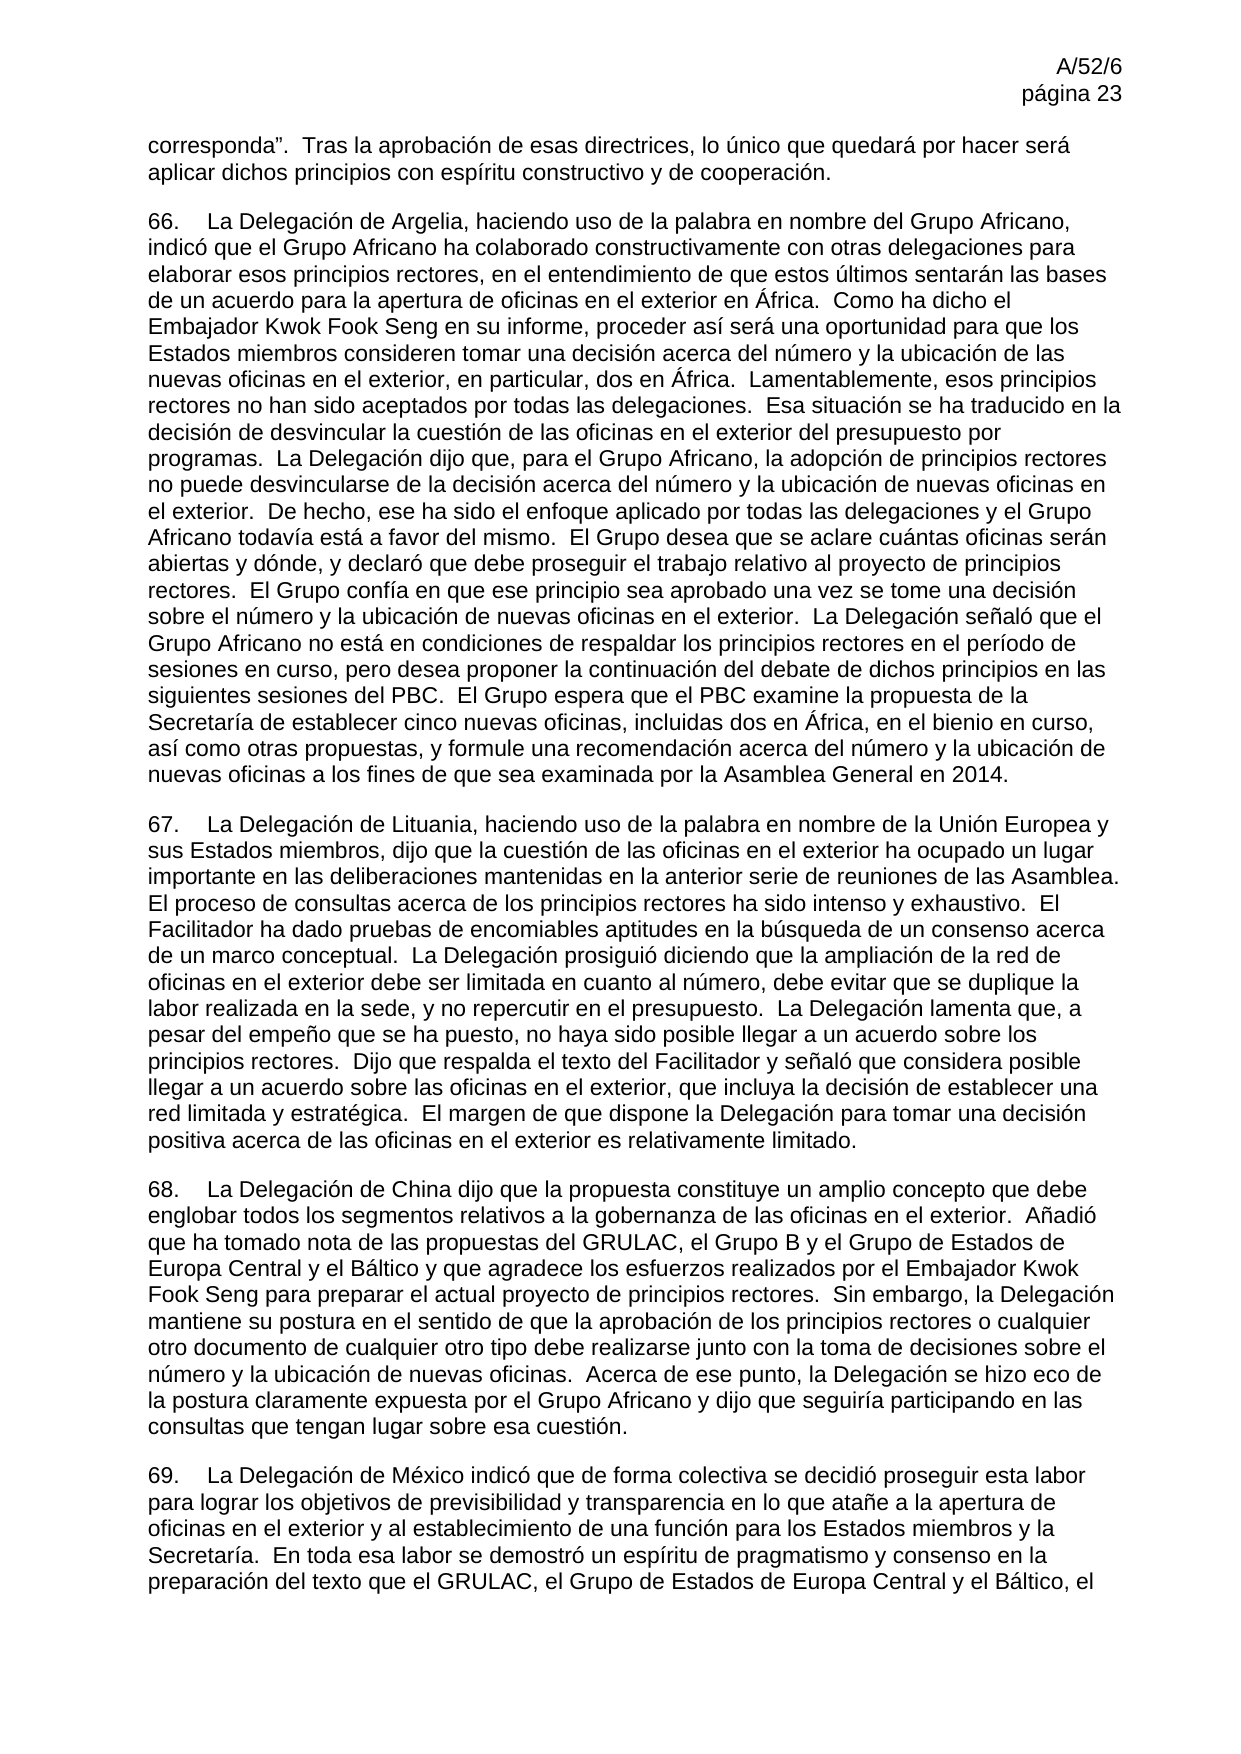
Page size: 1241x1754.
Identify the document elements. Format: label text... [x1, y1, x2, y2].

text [148, 1462, 1122, 1594]
text La Delegación de China dijo que la propuesta constituye un amplio concepto que debe englobar todos los segmentos relativos a la gobernanza de las oficinas en el exterior. Añadió que ha tomado nota de las propuestas del GRULAC, el Grupo B y el Grupo de Estados de Europa Central y el Báltico y que agradece los esfuerzos realizados por el Embajador Kwok Fook Seng para preparar el actual proyecto de principios rectores. Sin embargo, la Delegación mantiene su postura en el sentido de que la aprobación de los principios rectores o cualquier otro documento de cualquier otro tipo debe realizarse junto con la toma de decisiones sobre el número y la ubicación de nuevas oficinas. Acerca de ese punto, la Delegación se hizo eco de la postura claramente expuesta por el Grupo Africano y dijo que seguiría participando en las consultas que tengan lugar sobre esa cuestión. [148, 1176, 1122, 1439]
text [148, 132, 1122, 185]
text La Delegación de Argelia, haciendo uso de la palabra en nombre del Grupo Africano, indicó que el Grupo Africano ha colaborado constructivamente con otras delegaciones para elaborar esos principios rectores, en el entendimiento de que estos últimos sentarán las bases de un acuerdo para la apertura de oficinas en el exterior en África. Como ha dicho el Embajador Kwok Fook Seng en su informe, proceder así será una oportunidad para que los Estados miembros consideren tomar una decisión acerca del número y la ubicación de las nuevas oficinas en el exterior, en particular, dos en África. Lamentablemente, esos principios rectores no han sido aceptados por todas las delegaciones. Esa situación se ha traducido en la decisión de desvincular la cuestión de las oficinas en el exterior del presupuesto por programas. La Delegación dijo que, para el Grupo Africano, la adopción de principios rectores no puede desvincularse de la decisión acerca del número y la ubicación de nuevas oficinas en el exterior. De hecho, ese ha sido el enfoque aplicado por todas las delegaciones y el Grupo Africano todavía está a favor del mismo. El Grupo desea que se aclare cuántas oficinas serán abiertas y dónde, y declaró que debe proseguir el trabajo relativo al proyecto de principios rectores. El Grupo confía en que ese principio sea aprobado una vez se tome una decisión sobre el número y la ubicación de nuevas oficinas en el exterior. La Delegación señaló que el Grupo Africano no está en condiciones de respaldar los principios rectores en el período de sesiones en curso, pero desea proponer la continuación del debate de dichos principios en las siguientes sesiones del PBC. El Grupo espera que el PBC examine la propuesta de la Secretaría de establecer cinco nuevas oficinas, incluidas dos en África, en el bienio en curso, así como otras propuestas, y formule una recomendación acerca del número y la ubicación de nuevas oficinas a los fines de que sea examinada por la Asamblea General en 2014. [148, 208, 1122, 788]
text La Delegación de Lituania, haciendo uso de la palabra en nombre de la Unión Europea y sus Estados miembros, dijo que la cuestión de las oficinas en el exterior ha ocupado un lugar importante en las deliberaciones mantenidas en la anterior serie de reuniones de las Asamblea. El proceso de consultas acerca de los principios rectores ha sido intenso y exhaustivo. El Facilitador ha dado pruebas de encomiables aptitudes en la búsqueda de un consenso acerca de un marco conceptual. La Delegación prosiguió diciendo que la ampliación de la red de oficinas en el exterior debe ser limitada en cuanto al número, debe evitar que se duplique la labor realizada en la sede, y no repercutir en el presupuesto. La Delegación lamenta que, a pesar del empeño que se ha puesto, no haya sido posible llegar a un acuerdo sobre los principios rectores. Dijo que respalda el texto del Facilitador y señaló que considera posible llegar a un acuerdo sobre las oficinas en el exterior, que incluya la decisión de establecer una red limitada y estratégica. El margen de que dispone la Delegación para tomar una decisión positiva acerca de las oficinas en el exterior es relativamente limitado. [148, 811, 1122, 1153]
